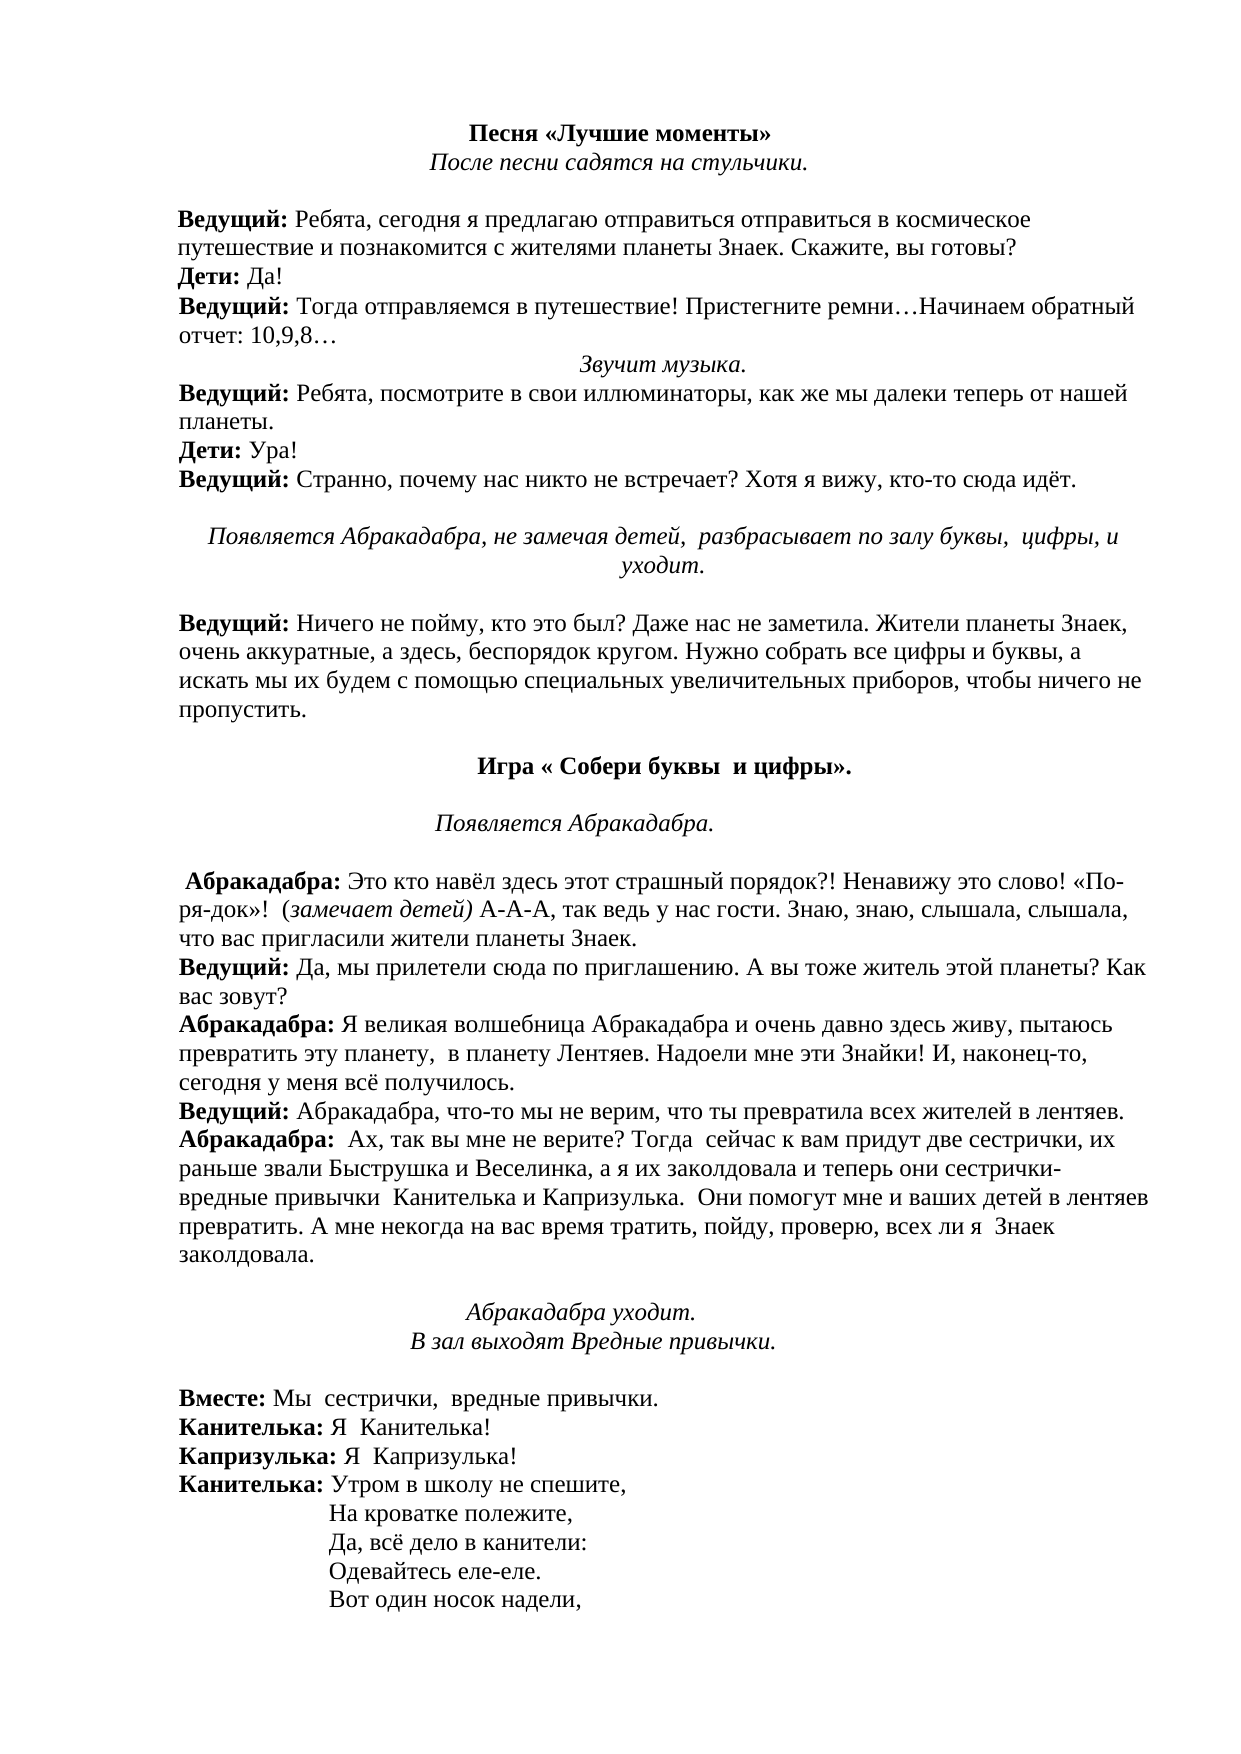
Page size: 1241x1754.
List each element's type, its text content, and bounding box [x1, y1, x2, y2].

text Ведущий: Ребята, сегодня я предлагаю отправиться отправиться в космическое путешествие и познакомится с жителями планеты Знаек. Скажите, вы готовы? [177, 204, 1152, 261]
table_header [177, 290, 1152, 1615]
text Дети: Да! [177, 261, 1152, 290]
text Песня «Лучшие моменты» [88, 118, 1152, 147]
text После песни садятся на стульчики. [88, 147, 1152, 176]
